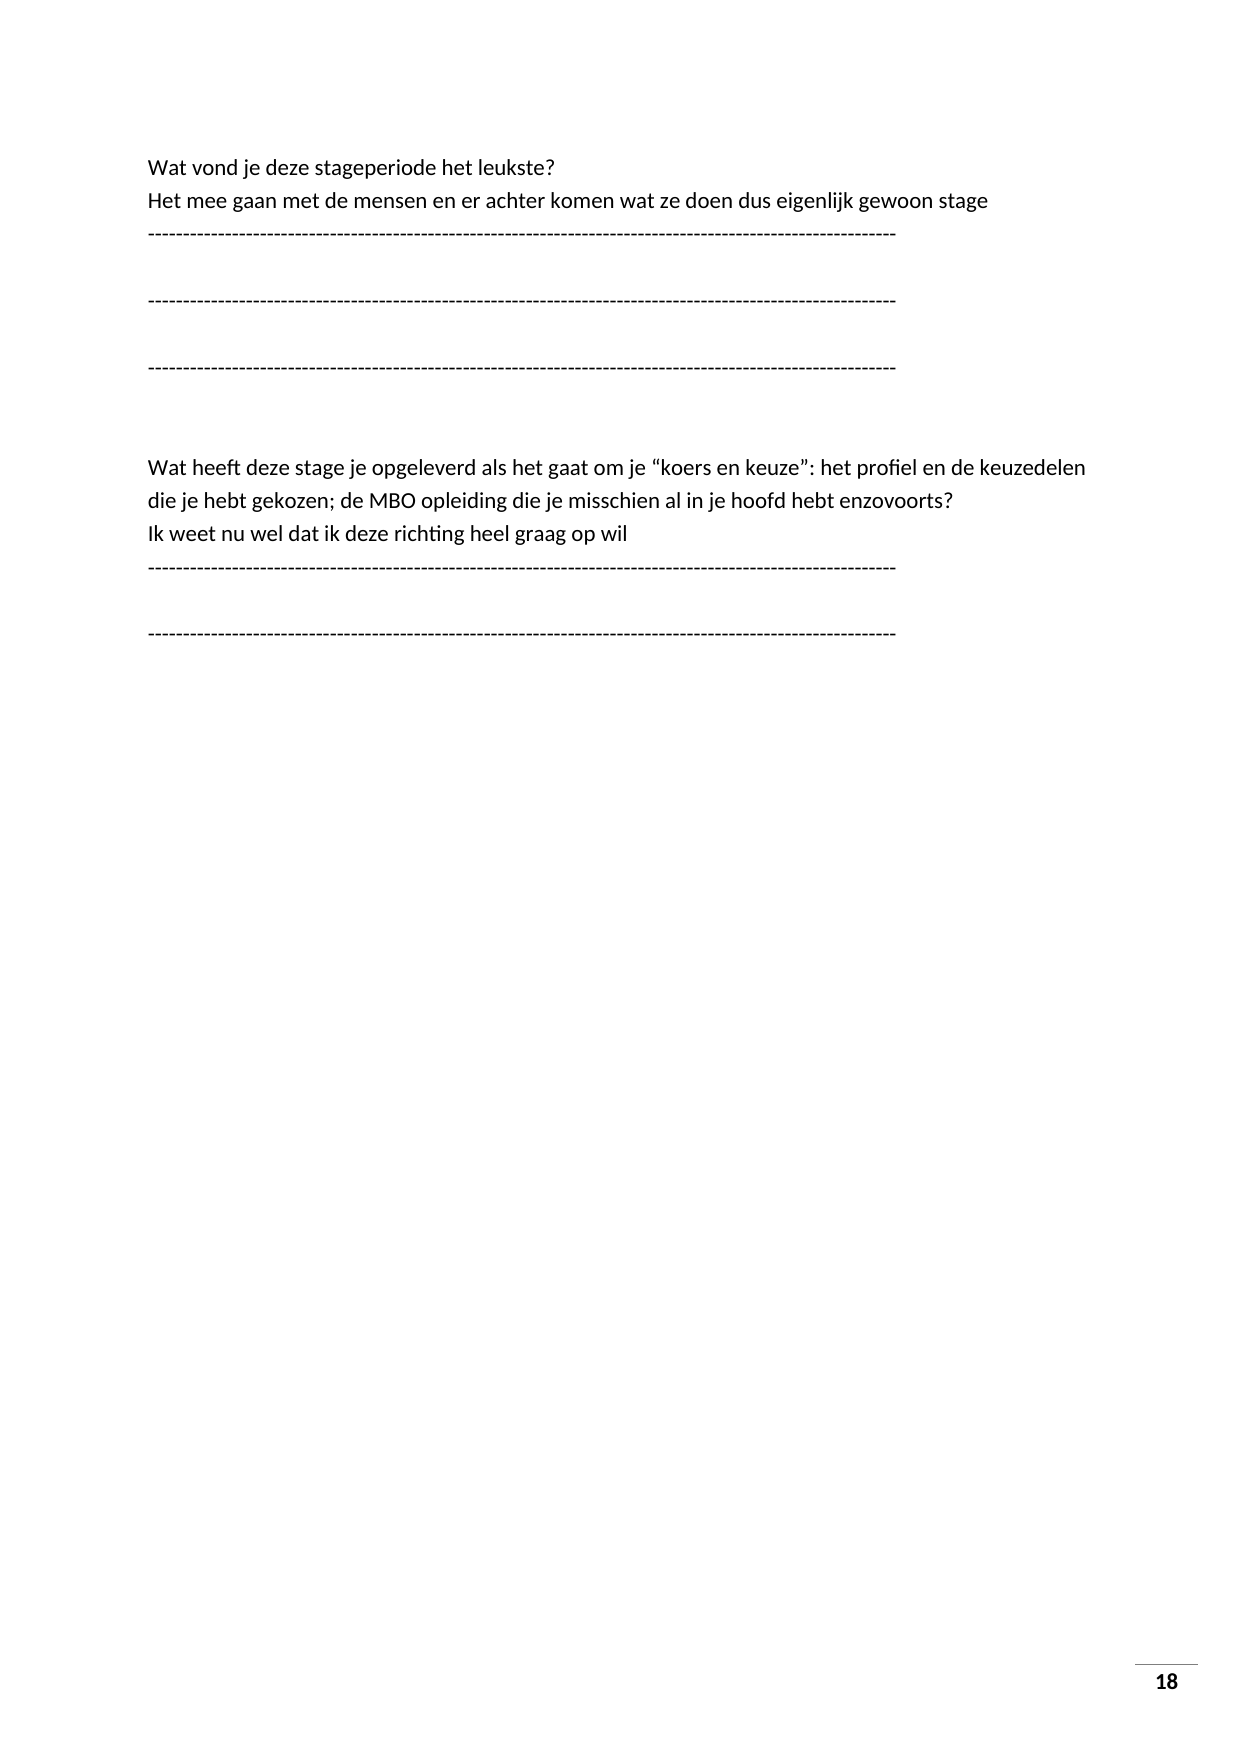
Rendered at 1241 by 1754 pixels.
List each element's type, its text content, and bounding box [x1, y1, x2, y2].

text Het mee gaan met de mensen en er achter komen wat ze doen dus eigenlijk gewoon stage [148, 181, 1093, 214]
text Ik weet nu wel dat ik deze richting heel graag op wil [148, 514, 1093, 548]
text Wat vond je deze stageperiode het leukste? [148, 148, 1093, 181]
text Wat heeft deze stage je opgeleverd als het gaat om je “koers en keuze”: het profiel en de keuzedelen die je hebt gekozen; de MBO opleiding die je misschien al in je hoofd hebt enzovoorts? [148, 448, 1093, 514]
text ----------------------------------------------------------------------------------------------------------- [148, 548, 1093, 581]
text ----------------------------------------------------------------------------------------------------------- [148, 614, 1093, 648]
text ----------------------------------------------------------------------------------------------------------- [148, 348, 1093, 381]
text ----------------------------------------------------------------------------------------------------------- [148, 281, 1093, 314]
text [148, 214, 1093, 248]
